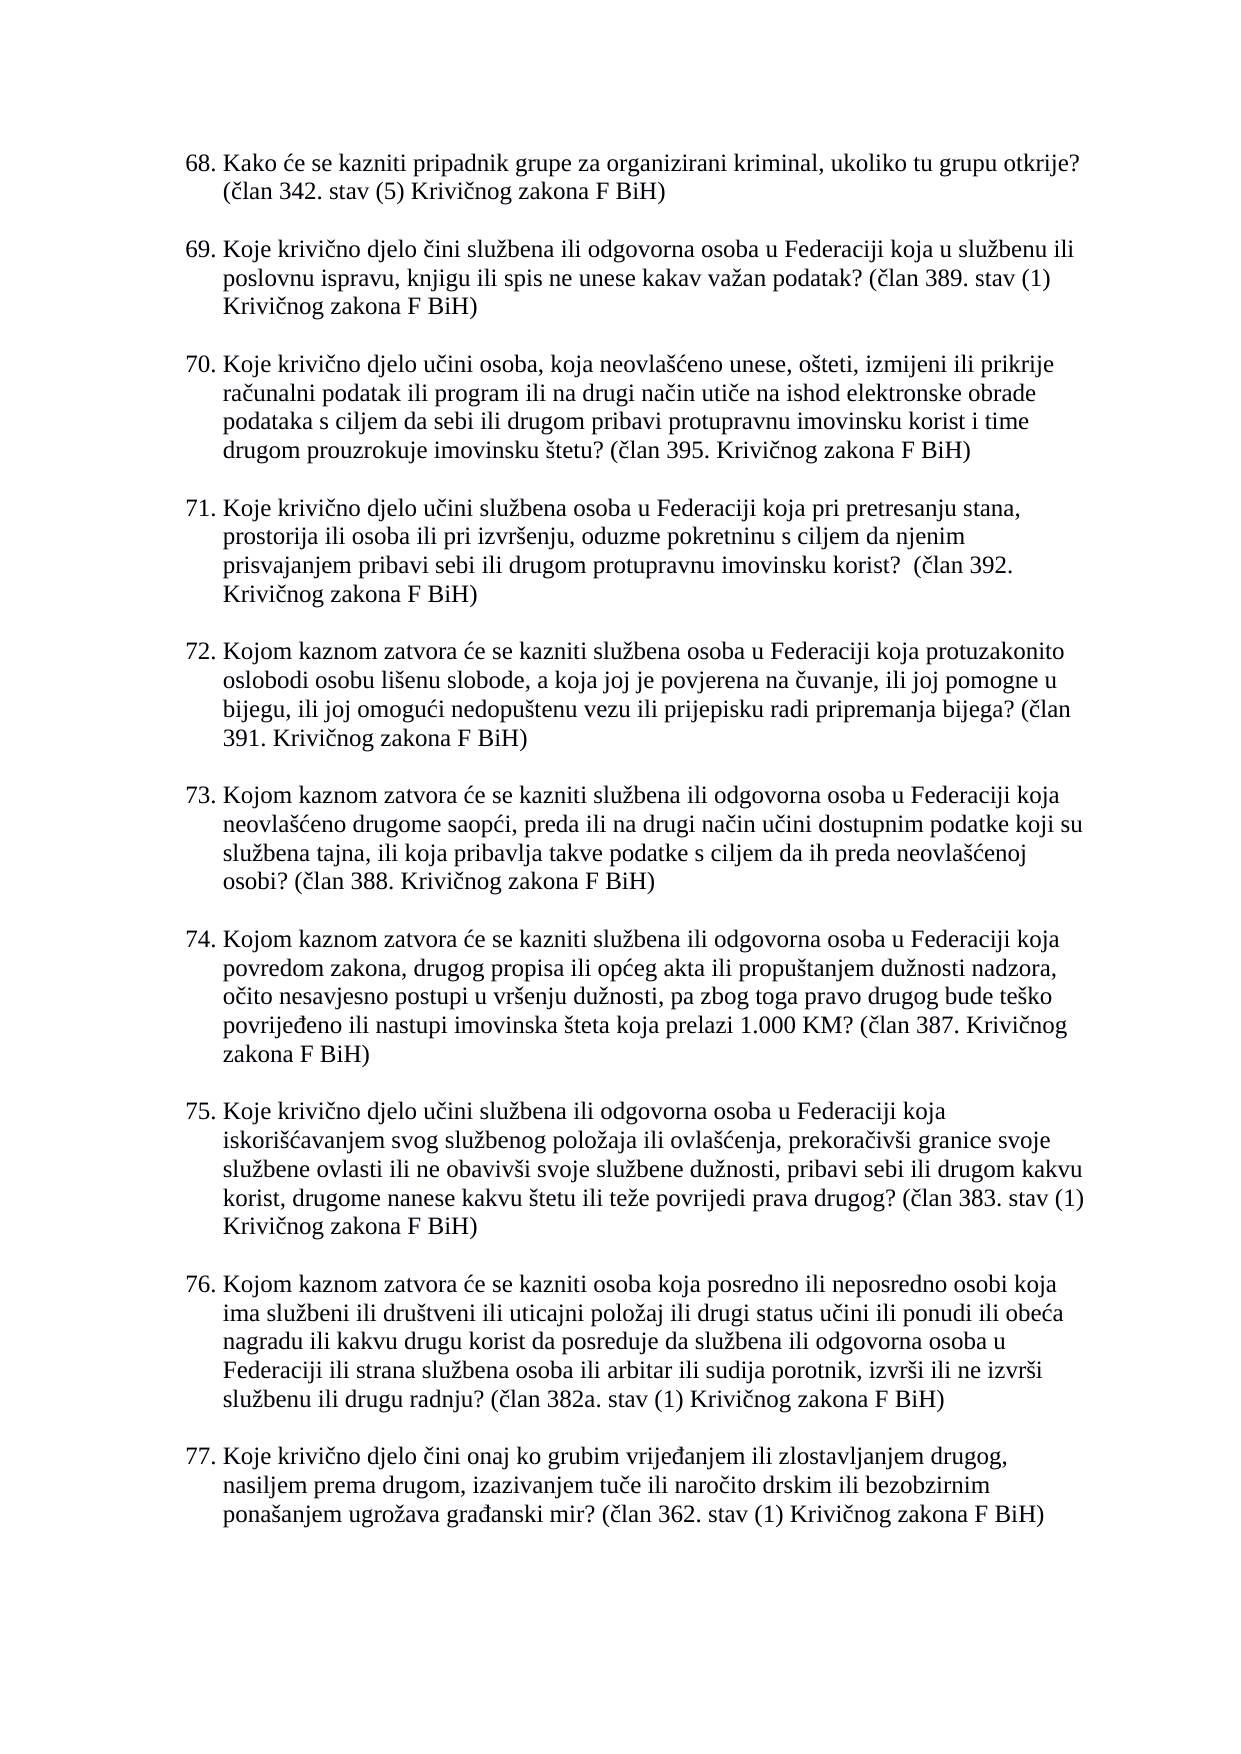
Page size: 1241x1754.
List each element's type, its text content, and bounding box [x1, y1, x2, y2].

list Koje krivično djelo čini službena ili odgovorna osoba u Federaciji koja u službenu ili poslovnu ispravu, knjigu ili spis ne unese kakav važan podatak? (član 389. stav (1) Krivičnog zakona F BiH) [185, 234, 1093, 320]
list Kojom kaznom zatvora će se kazniti osoba koja posredno ili neposredno osobi koja ima službeni ili društveni ili uticajni položaj ili drugi status učini ili ponudi ili obeća nagradu ili kakvu drugu korist da posreduje da službena ili odgovorna osoba u Federaciji ili strana službena osoba ili arbitar ili sudija porotnik, izvrši ili ne izvrši službenu ili drugu radnju? (član 382a. stav (1) Krivičnog zakona F BiH) [185, 1269, 1093, 1413]
list Kojom kaznom zatvora će se kazniti službena ili odgovorna osoba u Federaciji koja neovlašćeno drugome saopći, preda ili na drugi način učini dostupnim podatke koji su službena tajna, ili koja pribavlja takve podatke s ciljem da ih preda neovlašćenoj osobi? (član 388. Krivičnog zakona F BiH) [185, 780, 1093, 895]
list Koje krivično djelo učini službena ili odgovorna osoba u Federaciji koja iskorišćavanjem svog službenog položaja ili ovlašćenja, prekoračivši granice svoje službene ovlasti ili ne obavivši svoje službene dužnosti, pribavi sebi ili drugom kakvu korist, drugome nanese kakvu štetu ili teže povrijedi prava drugog? (član 383. stav (1) Krivičnog zakona F BiH) [185, 1096, 1093, 1240]
list Kojom kaznom zatvora će se kazniti službena osoba u Federaciji koja protuzakonito oslobodi osobu lišenu slobode, a koja joj je povjerena na čuvanje, ili joj pomogne u bijegu, ili joj omogući nedopuštenu vezu ili prijepisku radi pripremanja bijega? (član 391. Krivičnog zakona F BiH) [185, 636, 1093, 751]
list Koje krivično djelo čini onaj ko grubim vrijeđanjem ili zlostavljanjem drugog, nasiljem prema drugom, izazivanjem tuče ili naročito drskim ili bezobzirnim ponašanjem ugrožava građanski mir? (član 362. stav (1) Krivičnog zakona F BiH) [185, 1441, 1093, 1528]
list Koje krivično djelo učini službena osoba u Federaciji koja pri pretresanju stana, prostorija ili osoba ili pri izvršenju, oduzme pokretninu s ciljem da njenim prisvajanjem pribavi sebi ili drugom protupravnu imovinsku korist? (član 392. Krivičnog zakona F BiH) [185, 493, 1093, 608]
list Kojom kaznom zatvora će se kazniti službena ili odgovorna osoba u Federaciji koja povredom zakona, drugog propisa ili općeg akta ili propuštanjem dužnosti nadzora, očito nesavjesno postupi u vršenju dužnosti, pa zbog toga pravo drugog bude teško povrijeđeno ili nastupi imovinska šteta koja prelazi 1.000 KM? (član 387. Krivičnog zakona F BiH) [185, 924, 1093, 1068]
list Koje krivično djelo učini osoba, koja neovlašćeno unese, ošteti, izmijeni ili prikrije računalni podatak ili program ili na drugi način utiče na ishod elektronske obrade podataka s ciljem da sebi ili drugom pribavi protupravnu imovinsku korist i time drugom prouzrokuje imovinsku štetu? (član 395. Krivičnog zakona F BiH) [185, 349, 1093, 464]
list Kako će se kazniti pripadnik grupe za organizirani kriminal, ukoliko tu grupu otkrije? (član 342. stav (5) Krivičnog zakona F BiH) [185, 148, 1093, 205]
